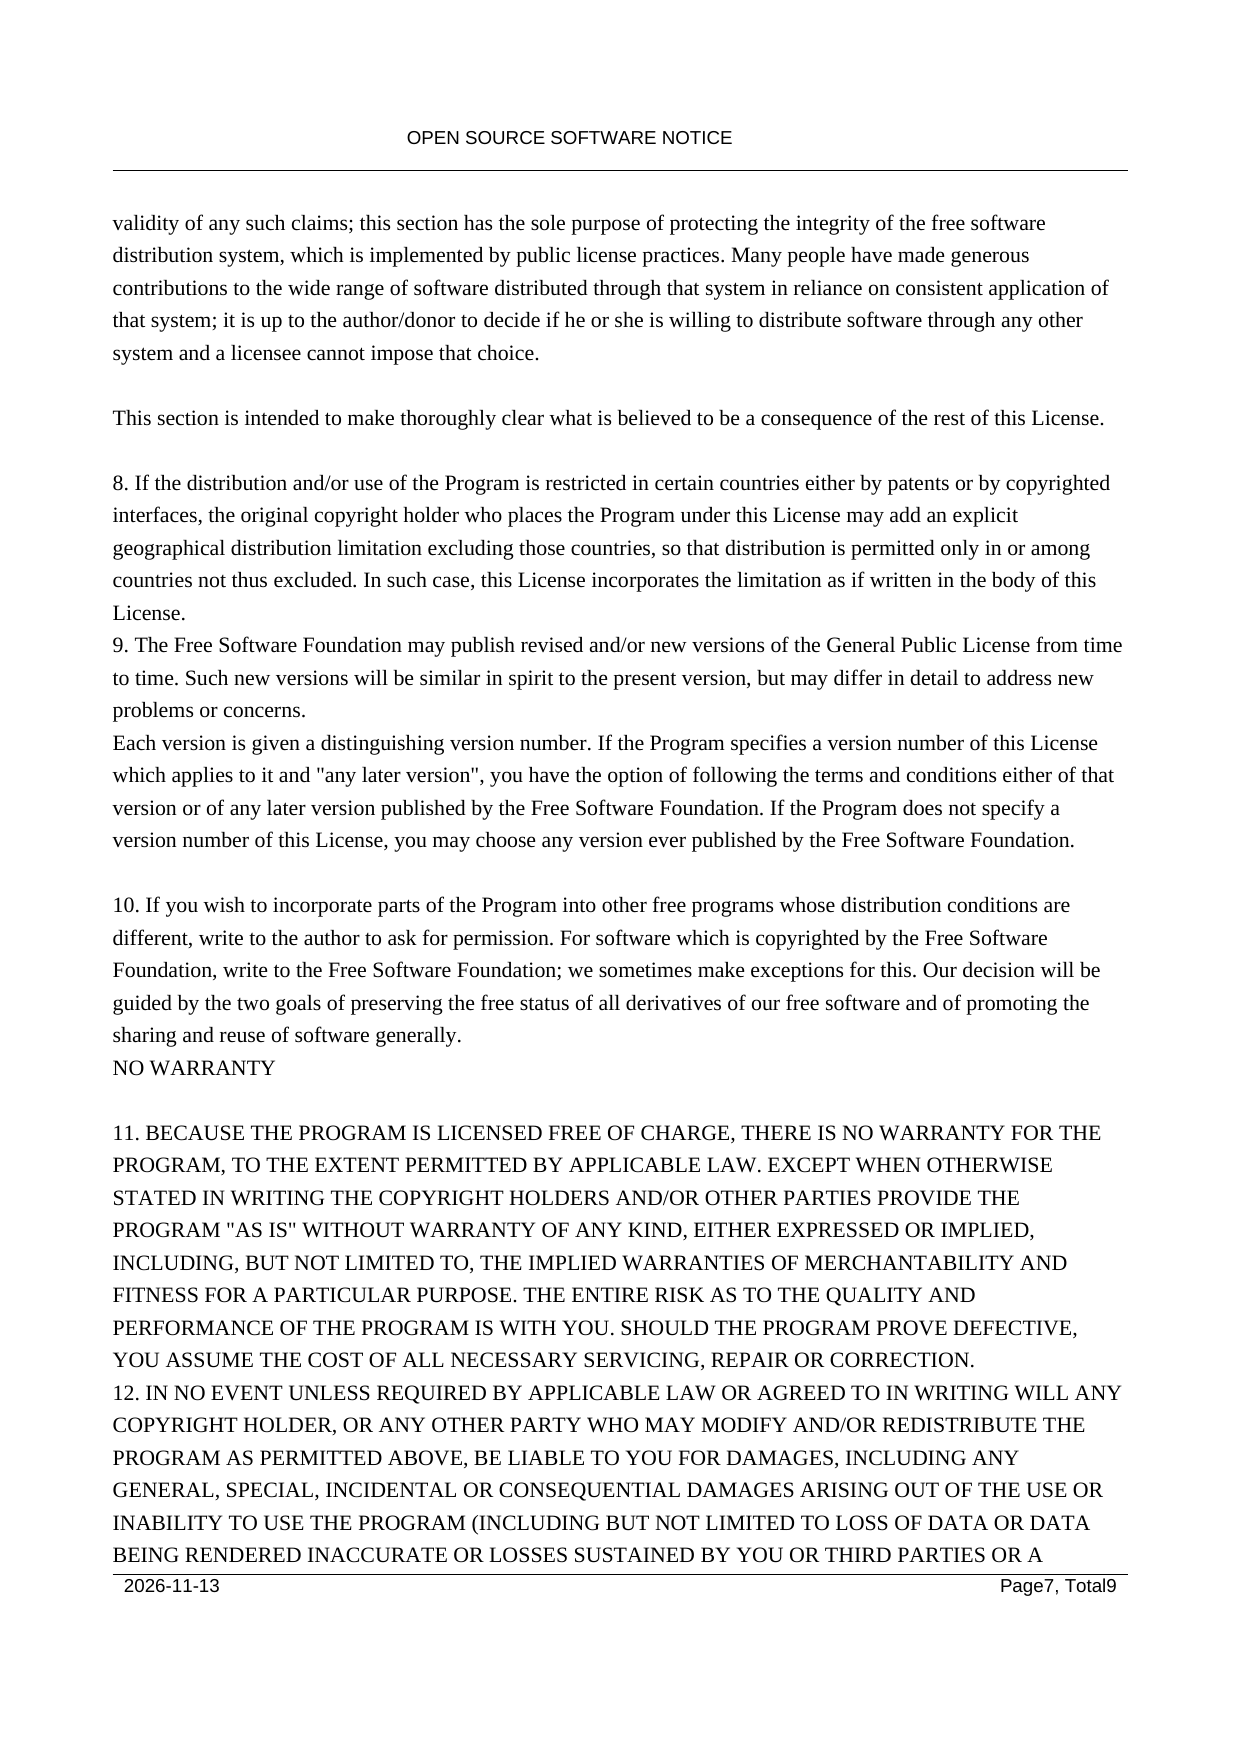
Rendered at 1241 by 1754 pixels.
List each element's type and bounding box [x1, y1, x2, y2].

text [112, 206, 1128, 1571]
